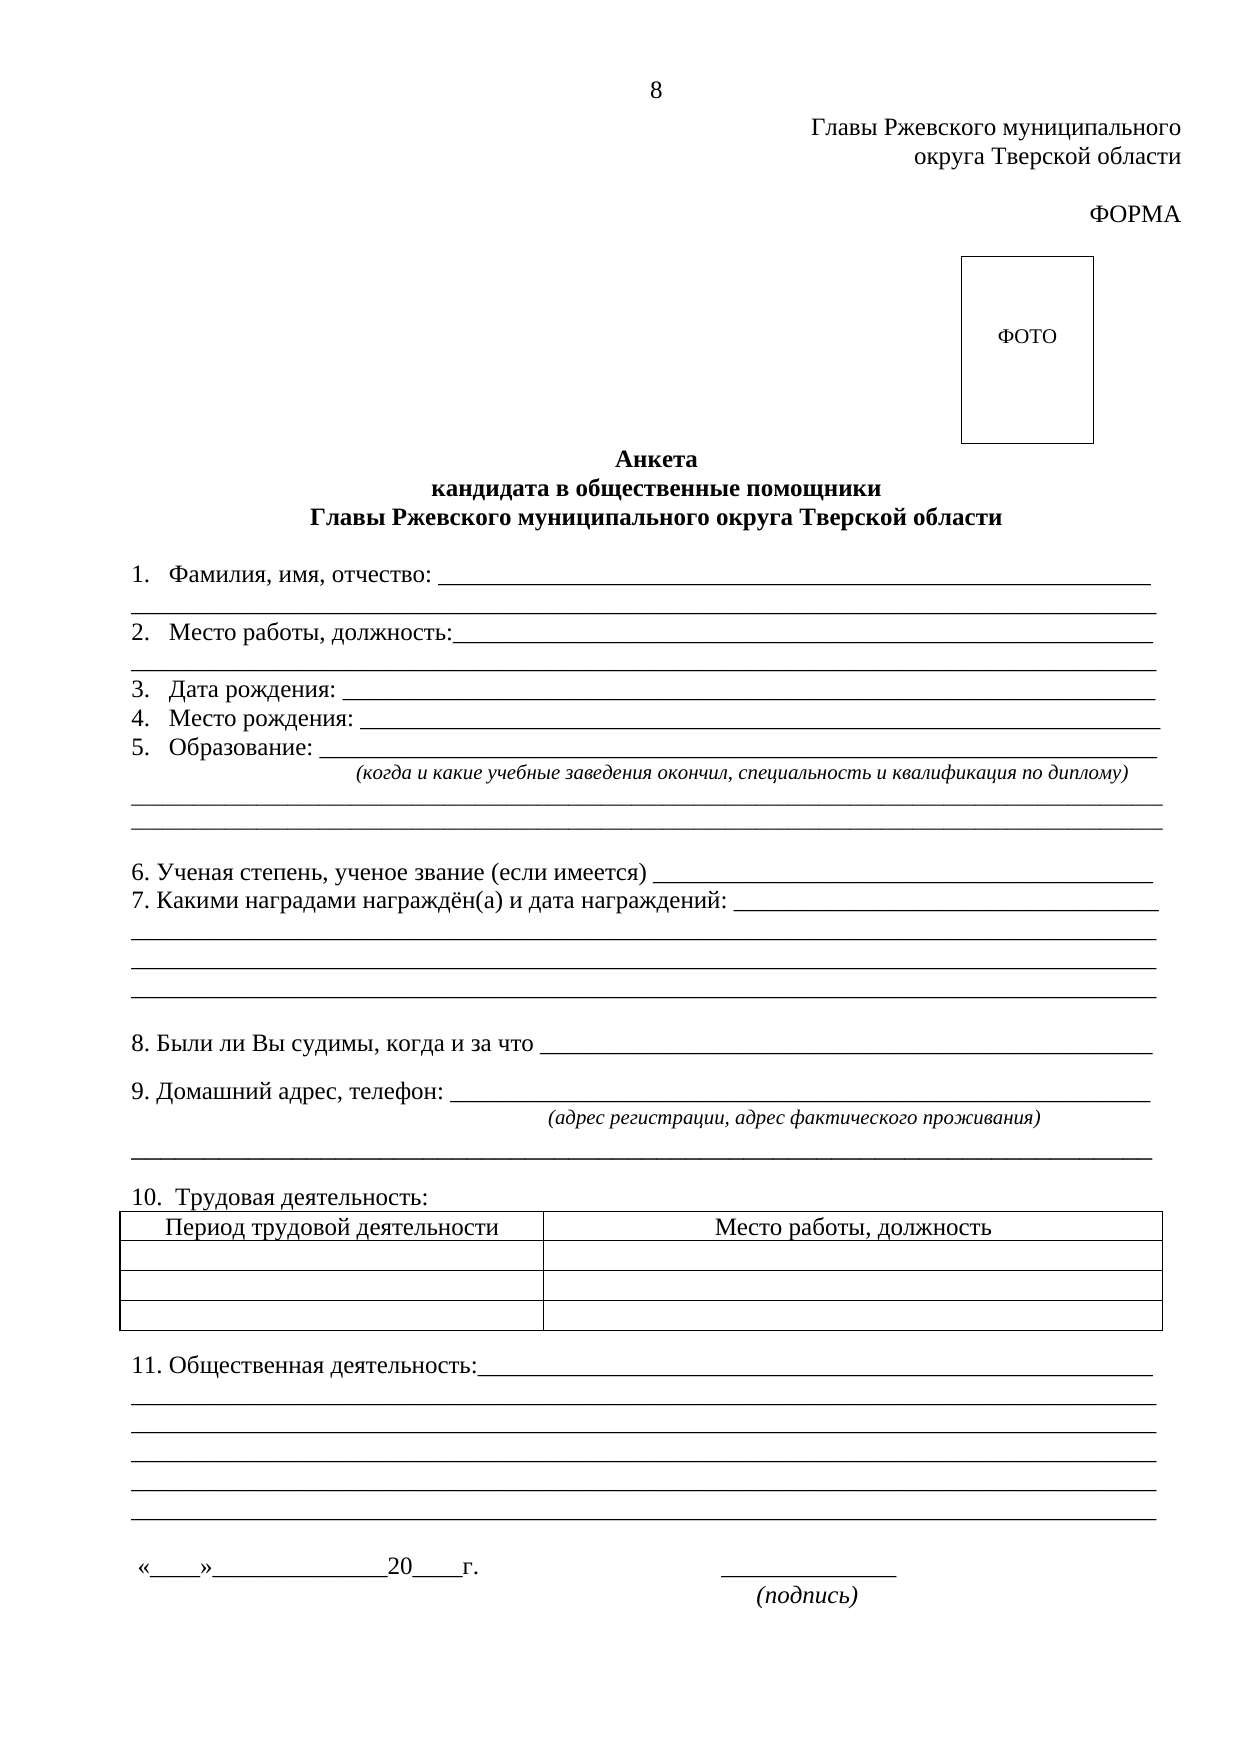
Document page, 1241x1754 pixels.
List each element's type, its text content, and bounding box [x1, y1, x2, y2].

text __________________________________________________________________________________ [131, 1465, 1181, 1494]
text 10. Трудовая деятельность: [131, 1182, 1181, 1211]
table_cell [121, 1241, 543, 1270]
text __________________________________________________________________________________ [131, 1494, 1181, 1522]
text __________________________________________________________________________________ [131, 645, 1181, 674]
text «____»______________20____г. ______________ [131, 1551, 1181, 1580]
subtitle Главы Ржевского муниципального [131, 112, 1181, 141]
table_cell [544, 1241, 1162, 1270]
text ___________________________________________________________________________________________________ [131, 808, 1181, 832]
text кандидата в общественные помощники [131, 473, 1181, 502]
text ______________________________________________________________________ [131, 1129, 1181, 1163]
text (когда и какие учебные заведения окончил, специальность и квалификация по диплому) [131, 760, 1181, 784]
list Фамилия, имя, отчество: _________________________________________________________ [131, 559, 1181, 588]
list Место работы, должность:________________________________________________________ [131, 617, 1181, 645]
table_header Место работы, должность [544, 1212, 1162, 1240]
text __________________________________________________________________________________ [131, 1407, 1181, 1436]
text __________________________________________________________________________________ [131, 1436, 1181, 1465]
text __________________________________________________________________________________ [131, 1379, 1181, 1407]
text 11. Общественная деятельность:______________________________________________________ [131, 1350, 1181, 1379]
text __________________________________________________________________________________ [131, 943, 1181, 972]
text 3. Дата рождения: _________________________________________________________________ [131, 674, 1181, 703]
table_cell [121, 1271, 543, 1300]
text (подпись) [131, 1580, 1181, 1609]
text округа Тверской области [131, 141, 1181, 199]
text __________________________________________________________________________________ [131, 914, 1181, 943]
table_cell [121, 1301, 543, 1330]
text 9. Домашний адрес, телефон: ________________________________________________________ [131, 1076, 1181, 1105]
text 8. Были ли Вы судимы, когда и за что _________________________________________________ [131, 1028, 1181, 1057]
text ФОРМА [131, 199, 1181, 227]
text (адрес регистрации, адрес фактического проживания) [131, 1105, 1181, 1129]
table_cell [544, 1301, 1162, 1330]
text 7. Какими наградами награждён(а) и дата награждений: __________________________________ [131, 885, 1181, 914]
text 6. Ученая степень, ученое звание (если имеется) ________________________________________ [131, 857, 1181, 885]
text __________________________________________________________________________________ [131, 588, 1181, 617]
text Анкета [131, 444, 1181, 473]
table_cell [544, 1271, 1162, 1300]
text ___________________________________________________________________________________________________ [131, 784, 1181, 808]
table_header ФОТО [962, 257, 1093, 443]
text 5. Образование: ___________________________________________________________________ [131, 732, 1181, 760]
table_header Период трудовой деятельности [121, 1212, 543, 1240]
text Главы Ржевского муниципального округа Тверской области [131, 502, 1181, 530]
text __________________________________________________________________________________ [131, 972, 1181, 1000]
text 4. Место рождения: ________________________________________________________________ [131, 703, 1181, 732]
